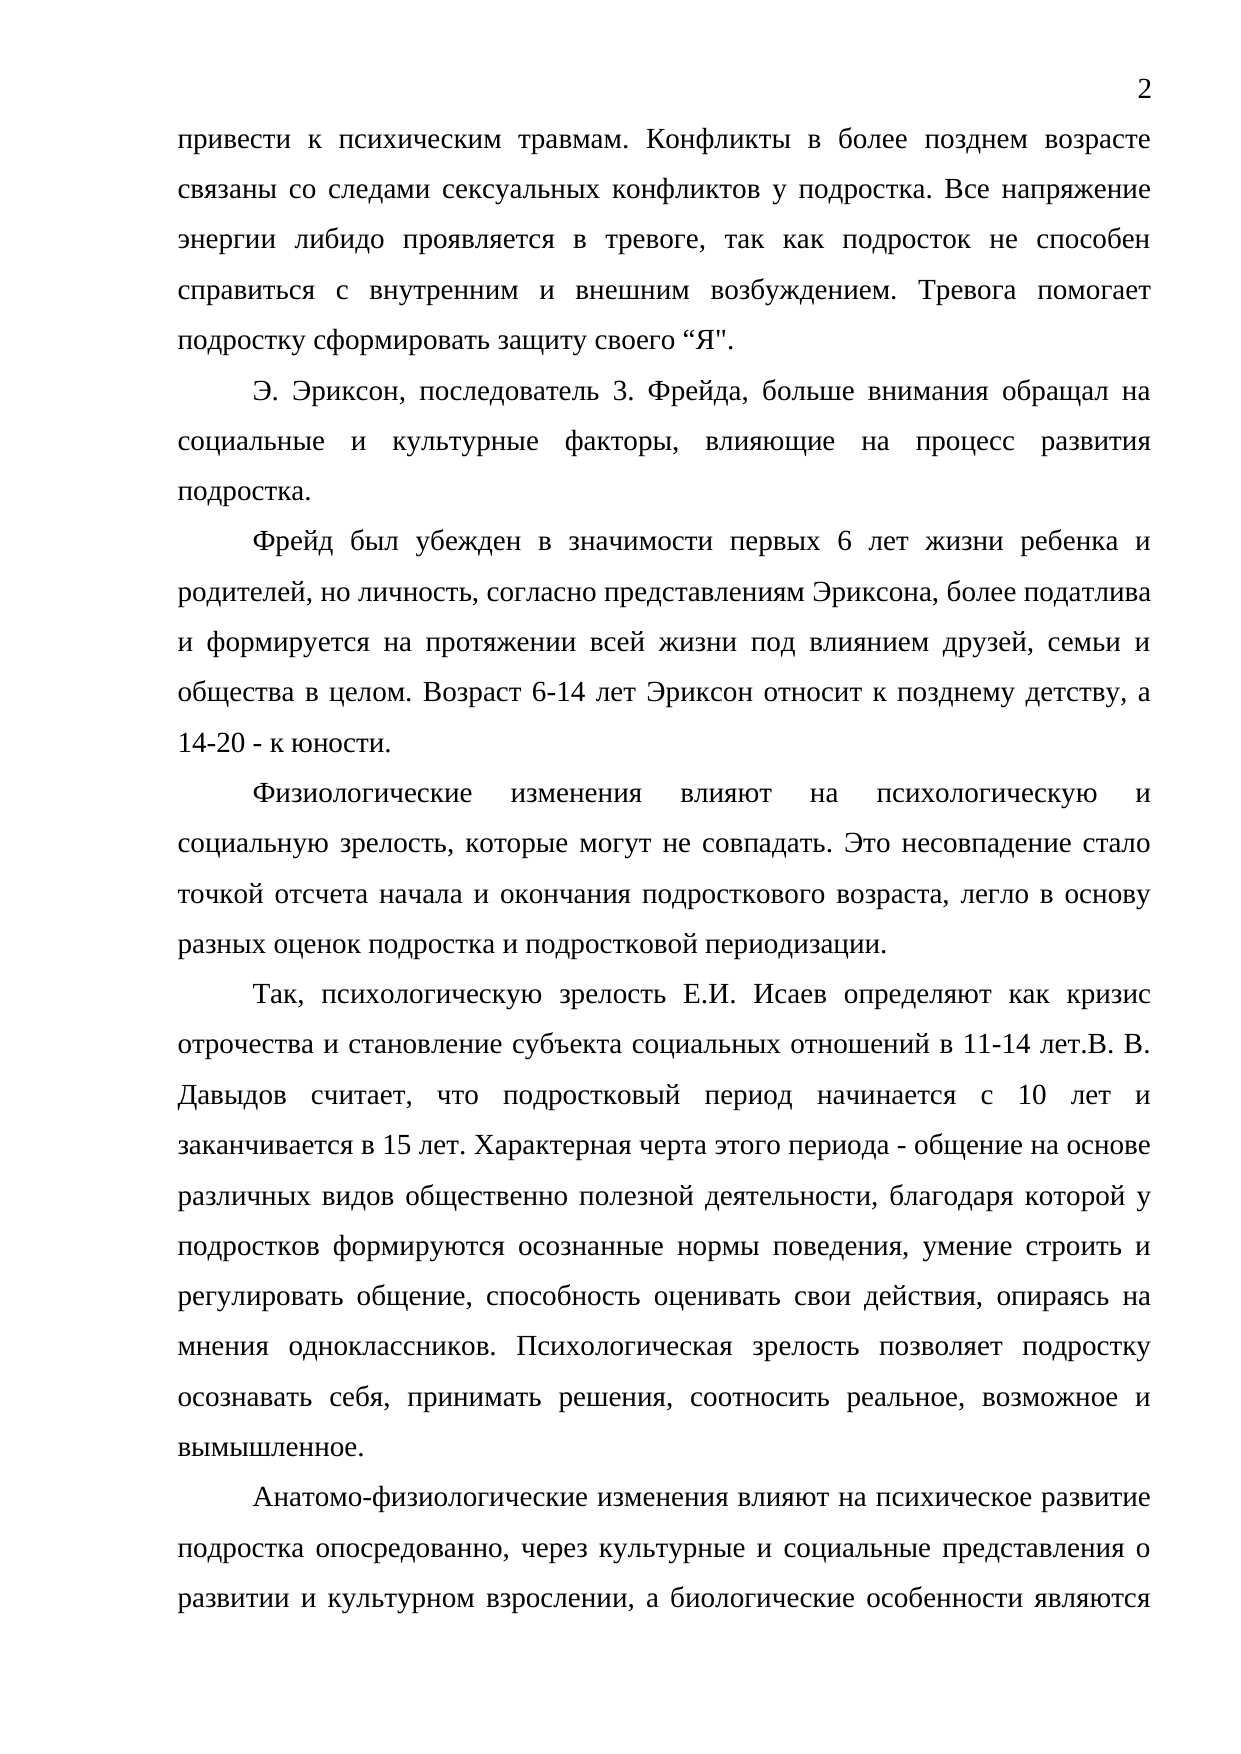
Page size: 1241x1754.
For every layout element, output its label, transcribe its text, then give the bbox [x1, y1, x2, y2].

text Так, психологическую зрелость Е.И. Исаев определяют как кризис отрочества и становление субъекта социальных отношений в 11-14 лет.В. В. Давыдов считает, что подростковый период начинается с 10 лет и заканчивается в 15 лет. Характерная черта этого периода - общение на основе различных видов общественно полезной деятельности, благодаря которой у подростков формируются осознанные нормы поведения, умение строить и регулировать общение, способность оценивать свои действия, опираясь на мнения одноклассников. Психологическая зрелость позволяет подростку осознавать себя, принимать решения, соотносить реальное, возможное и вымышленное. [177, 976, 1152, 1463]
text Э. Эриксон, последователь 3. Фрейда, больше внимания обращал на социальные и культурные факторы, влияющие на процесс развития подростка. [177, 373, 1152, 507]
text Фрейд был убежден в значимости первых 6 лет жизни ребенка и родителей, но личность, согласно представлениям Эриксона, более податлива и формируется на протяжении всей жизни под влиянием друзей, семьи и общества в целом. Возраст 6-14 лет Эриксон относит к позднему детству, а 14-20 - к юности. [177, 523, 1152, 758]
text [177, 121, 1152, 356]
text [177, 1479, 1152, 1614]
text Физиологические изменения влияют на психологическую и социальную зрелость, которые могут не совпадать. Это несовпадение стало точкой отсчета начала и окончания подросткового возраста, легло в основу разных оценок подростка и подростковой периодизации. [177, 775, 1152, 959]
